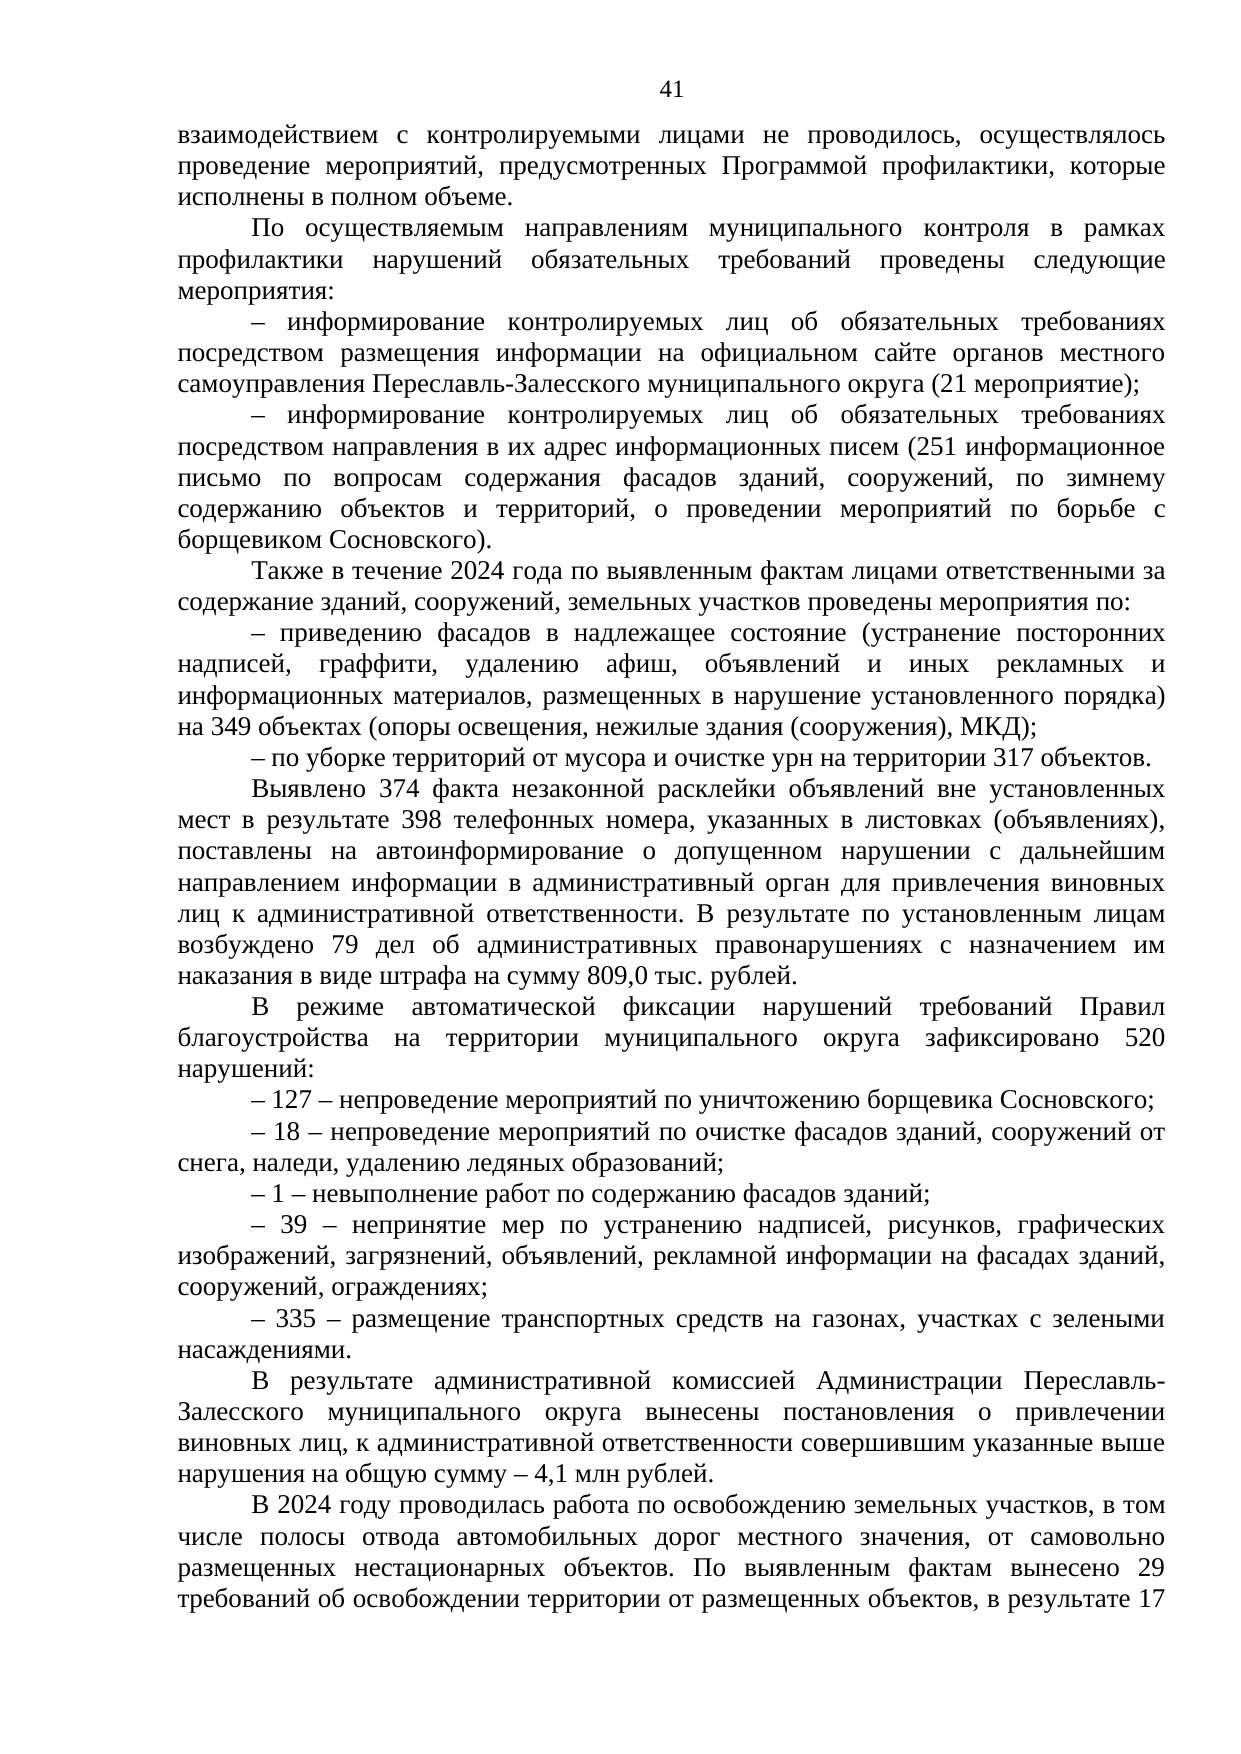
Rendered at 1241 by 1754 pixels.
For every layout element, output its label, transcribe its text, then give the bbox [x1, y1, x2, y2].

text ‒ 127 – непроведение мероприятий по уничтожению борщевика Сосновского; [177, 1084, 1167, 1115]
text ‒ 39 – непринятие мер по устранению надписей, рисунков, графических изображений, загрязнений, объявлений, рекламной информации на фасадах зданий, сооружений, ограждениях; [177, 1208, 1167, 1302]
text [177, 1488, 1167, 1613]
text По осуществляемым направлениям муниципального контроля в рамках профилактики нарушений обязательных требований проведены следующие мероприятия: [177, 212, 1167, 305]
text В результате административной комиссией Администрации Переславль-Залесского муниципального округа вынесены постановления о привлечении виновных лиц, к административной ответственности совершившим указанные выше нарушения на общую сумму – 4,1 млн рублей. [177, 1364, 1167, 1488]
text ‒ 18 – непроведение мероприятий по очистке фасадов зданий, сооружений от снега, наледи, удалению ледяных образований; [177, 1115, 1167, 1177]
text ‒ приведению фасадов в надлежащее состояние (устранение посторонних надписей, граффити, удалению афиш, объявлений и иных рекламных и информационных материалов, размещенных в нарушение установленного порядка) на 349 объектах (опоры освещения, нежилые здания (сооружения), МКД); [177, 616, 1167, 741]
text – информирование контролируемых лиц об обязательных требованиях посредством направления в их адрес информационных писем (251 информационное письмо по вопросам содержания фасадов зданий, сооружений, по зимнему содержанию объектов и территорий, о проведении мероприятий по борьбе с борщевиком Сосновского). [177, 398, 1167, 554]
text ‒ 335 – размещение транспортных средств на газонах, участках с зелеными насаждениями. [177, 1302, 1167, 1364]
text ‒ 1 – невыполнение работ по содержанию фасадов зданий; [177, 1177, 1167, 1208]
text ‒ по уборке территорий от мусора и очистке урн на территории 317 объектов. [177, 741, 1167, 772]
text В режиме автоматической фиксации нарушений требований Правил благоустройства на территории муниципального округа зафиксировано 520 нарушений: [177, 990, 1167, 1084]
text – информирование контролируемых лиц об обязательных требованиях посредством размещения информации на официальном сайте органов местного самоуправления Переславль-Залесского муниципального округа (21 мероприятие); [177, 305, 1167, 398]
text Выявлено 374 факта незаконной расклейки объявлений вне установленных мест в результате 398 телефонных номера, указанных в листовках (объявлениях), поставлены на автоинформирование о допущенном нарушении с дальнейшим направлением информации в административный орган для привлечения виновных лиц к административной ответственности. В результате по установленным лицам возбуждено 79 дел об административных правонарушениях с назначением им наказания в виде штрафа на сумму 809,0 тыс. рублей. [177, 772, 1167, 990]
text Также в течение 2024 года по выявленным фактам лицами ответственными за содержание зданий, сооружений, земельных участков проведены мероприятия по: [177, 554, 1167, 616]
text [177, 118, 1167, 212]
